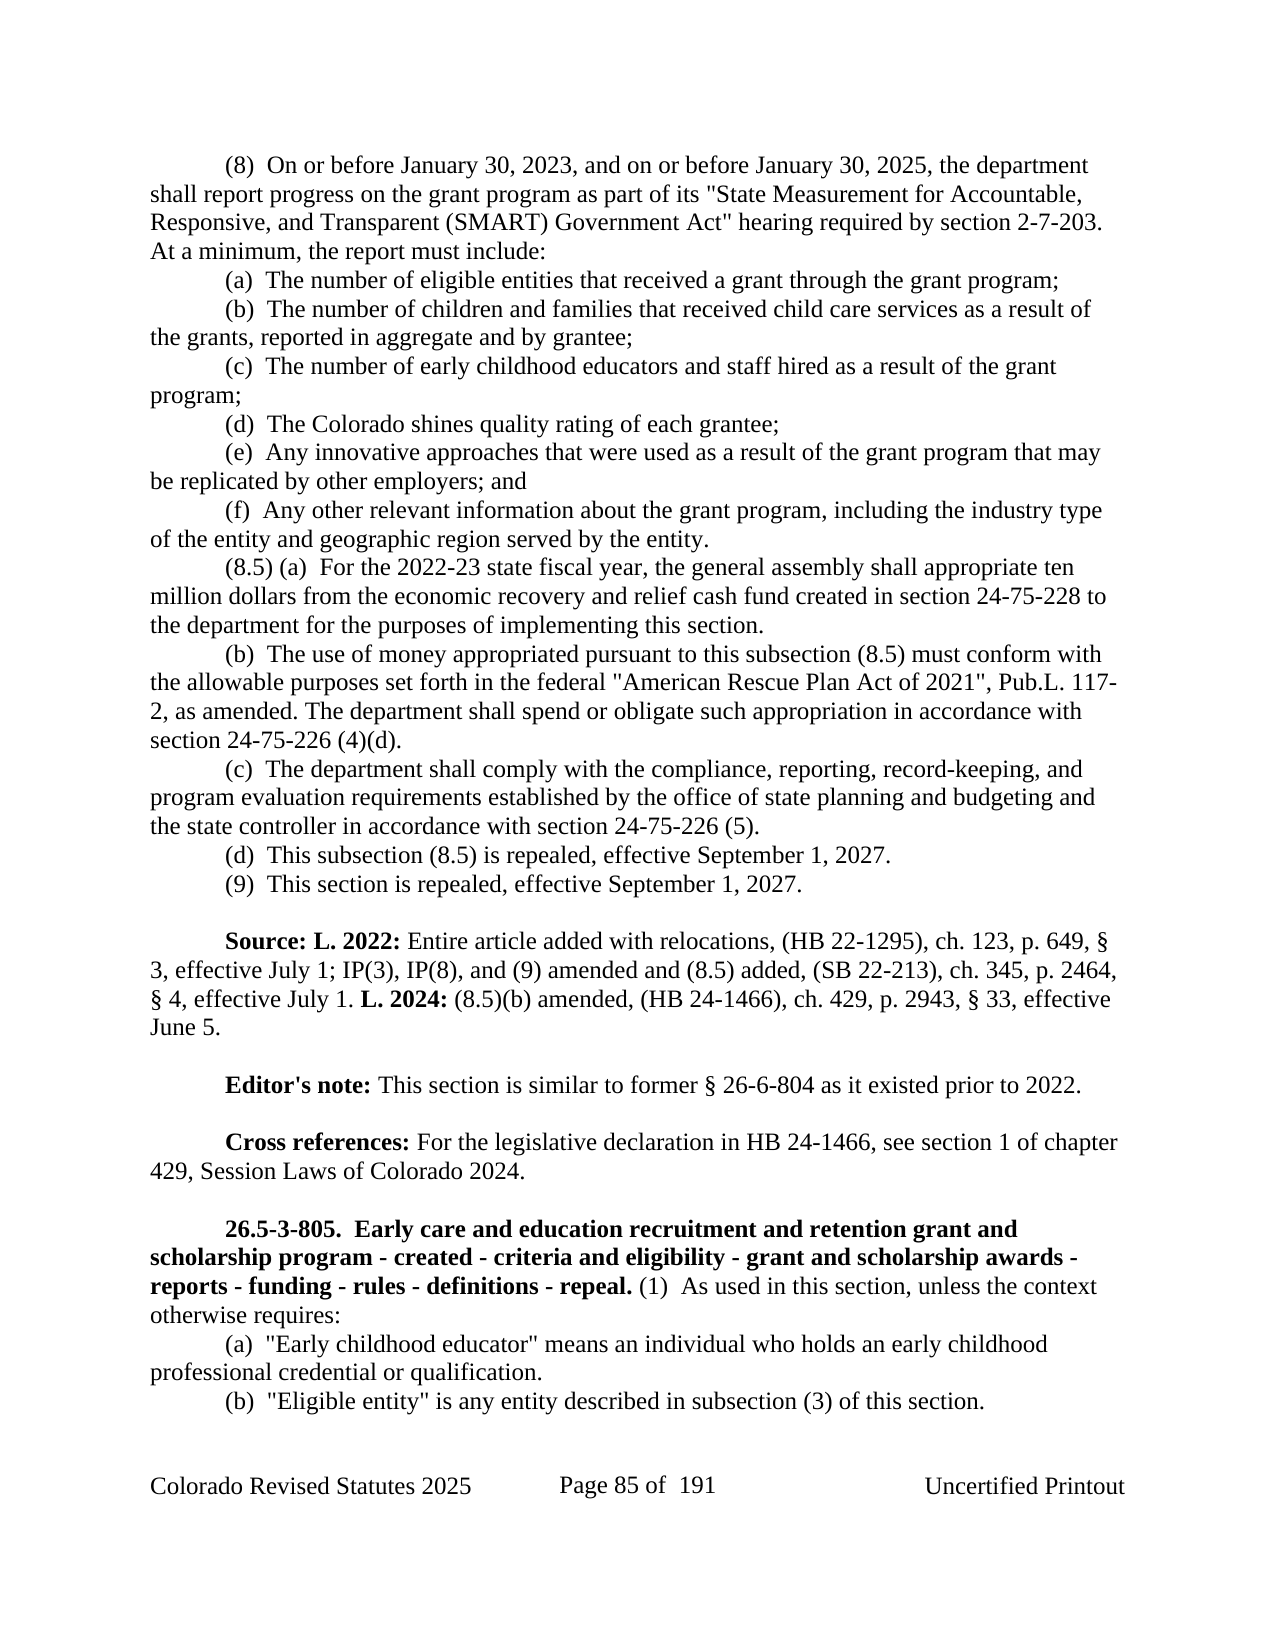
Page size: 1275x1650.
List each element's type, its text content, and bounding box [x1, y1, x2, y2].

text (d) This subsection (8.5) is repealed, effective September 1, 2027. [150, 840, 1125, 869]
text (a) "Early childhood educator" means an individual who holds an early childhood professional credential or qualification. [150, 1329, 1125, 1386]
text (a) The number of eligible entities that received a grant through the grant program; [150, 265, 1125, 294]
text (b) "Eligible entity" is any entity described in subsection (3) of this section. [150, 1386, 1125, 1415]
text (c) The department shall comply with the compliance, reporting, record-keeping, and program evaluation requirements established by the office of state planning and budgeting and the state controller in accordance with section 24-75-226 (5). [150, 754, 1125, 840]
text Editor's note: This section is similar to former § 26-6-804 as it existed prior to 2022. [150, 1070, 1125, 1099]
text Cross references: For the legislative declaration in HB 24-1466, see section 1 of chapter 429, Session Laws of Colorado 2024. [150, 1127, 1125, 1185]
text (c) The number of early childhood educators and staff hired as a result of the grant program; [150, 351, 1125, 409]
text (b) The number of children and families that received child care services as a result of the grants, reported in aggregate and by grantee; [150, 294, 1125, 351]
text (8.5) (a) For the 2022-23 state fiscal year, the general assembly shall appropriate ten million dollars from the economic recovery and relief cash fund created in section 24-75-228 to the department for the purposes of implementing this section. [150, 552, 1125, 639]
text (9) This section is repealed, effective September 1, 2027. [150, 869, 1125, 897]
text (d) The Colorado shines quality rating of each grantee; [150, 409, 1125, 437]
text (e) Any innovative approaches that were used as a result of the grant program that may be replicated by other employers; and [150, 437, 1125, 495]
text (8) On or before January 30, 2023, and on or before January 30, 2025, the department shall report progress on the grant program as part of its "State Measurement for Accountable, Responsive, and Transparent (SMART) Government Act" hearing required by section 2-7-203. At a minimum, the report must include: [150, 150, 1125, 265]
text (f) Any other relevant information about the grant program, including the industry type of the entity and geographic region served by the entity. [150, 495, 1125, 552]
text (b) The use of money appropriated pursuant to this subsection (8.5) must conform with the allowable purposes set forth in the federal "American Rescue Plan Act of 2021", Pub.L. 117-2, as amended. The department shall spend or obligate such appropriation in accordance with section 24-75-226 (4)(d). [150, 639, 1125, 754]
text Source: L. 2022: Entire article added with relocations, (HB 22-1295), ch. 123, p. 649, § 3, effective July 1; IP(3), IP(8), and (9) amended and (8.5) added, (SB 22-213), ch. 345, p. 2464, § 4, effective July 1. L. 2024: (8.5)(b) amended, (HB 24-1466), ch. 429, p. 2943, § 33, effective June 5. [150, 926, 1125, 1041]
text 26.5-3-805. Early care and education recruitment and retention grant and scholarship program - created - criteria and eligibility - grant and scholarship awards - reports - funding - rules - definitions - repeal. (1) As used in this section, unless the context otherwise requires: [150, 1214, 1125, 1329]
